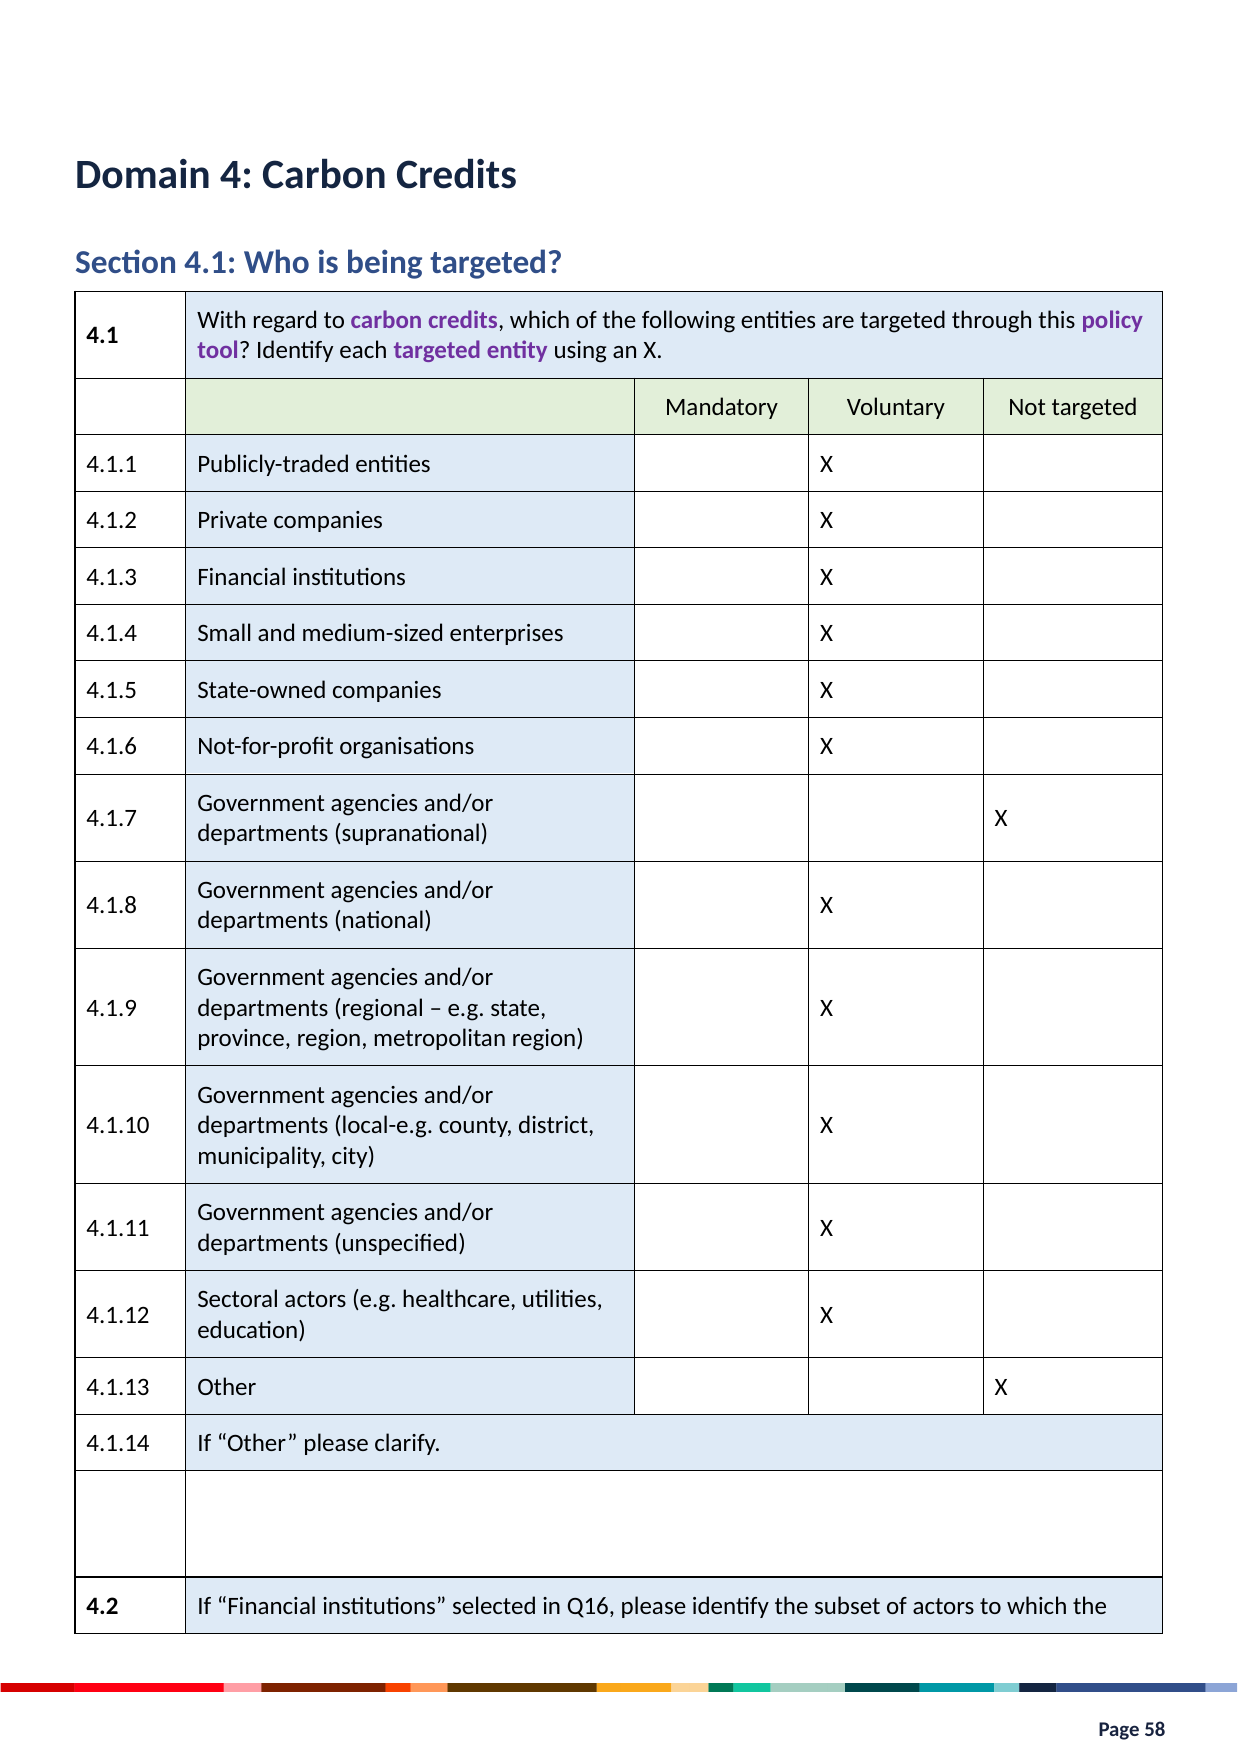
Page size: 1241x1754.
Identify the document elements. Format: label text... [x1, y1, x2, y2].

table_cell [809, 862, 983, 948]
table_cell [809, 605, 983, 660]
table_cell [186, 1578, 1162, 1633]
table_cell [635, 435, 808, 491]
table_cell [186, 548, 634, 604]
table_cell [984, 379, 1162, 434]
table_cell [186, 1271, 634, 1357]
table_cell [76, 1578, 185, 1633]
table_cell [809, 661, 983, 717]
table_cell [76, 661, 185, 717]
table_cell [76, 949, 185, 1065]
subtitle Section 4.1: Who is being targeted? [75, 241, 1165, 282]
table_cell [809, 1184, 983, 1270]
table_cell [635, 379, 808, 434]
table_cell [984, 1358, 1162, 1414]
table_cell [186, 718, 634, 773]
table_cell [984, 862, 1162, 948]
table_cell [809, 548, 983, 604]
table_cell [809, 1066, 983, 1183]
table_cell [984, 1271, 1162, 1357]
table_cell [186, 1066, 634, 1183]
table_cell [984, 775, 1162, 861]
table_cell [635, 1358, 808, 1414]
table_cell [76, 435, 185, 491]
picture [0, 1683, 1236, 1692]
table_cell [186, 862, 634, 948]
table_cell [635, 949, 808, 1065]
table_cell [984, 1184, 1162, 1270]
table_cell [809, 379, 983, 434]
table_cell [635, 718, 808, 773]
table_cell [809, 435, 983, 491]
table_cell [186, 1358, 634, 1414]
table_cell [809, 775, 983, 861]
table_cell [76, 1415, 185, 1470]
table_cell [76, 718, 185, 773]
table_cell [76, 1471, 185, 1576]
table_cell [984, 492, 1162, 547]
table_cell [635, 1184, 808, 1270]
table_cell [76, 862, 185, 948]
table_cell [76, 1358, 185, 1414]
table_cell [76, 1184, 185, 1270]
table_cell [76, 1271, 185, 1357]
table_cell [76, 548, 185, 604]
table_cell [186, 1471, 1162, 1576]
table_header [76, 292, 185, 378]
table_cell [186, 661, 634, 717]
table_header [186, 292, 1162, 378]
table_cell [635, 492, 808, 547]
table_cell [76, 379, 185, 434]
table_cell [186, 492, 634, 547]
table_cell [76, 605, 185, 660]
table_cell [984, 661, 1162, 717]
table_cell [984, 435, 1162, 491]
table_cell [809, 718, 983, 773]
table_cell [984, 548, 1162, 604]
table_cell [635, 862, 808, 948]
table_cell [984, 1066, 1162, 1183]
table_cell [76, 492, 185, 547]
subtitle Domain 4: Carbon Credits [75, 148, 1165, 199]
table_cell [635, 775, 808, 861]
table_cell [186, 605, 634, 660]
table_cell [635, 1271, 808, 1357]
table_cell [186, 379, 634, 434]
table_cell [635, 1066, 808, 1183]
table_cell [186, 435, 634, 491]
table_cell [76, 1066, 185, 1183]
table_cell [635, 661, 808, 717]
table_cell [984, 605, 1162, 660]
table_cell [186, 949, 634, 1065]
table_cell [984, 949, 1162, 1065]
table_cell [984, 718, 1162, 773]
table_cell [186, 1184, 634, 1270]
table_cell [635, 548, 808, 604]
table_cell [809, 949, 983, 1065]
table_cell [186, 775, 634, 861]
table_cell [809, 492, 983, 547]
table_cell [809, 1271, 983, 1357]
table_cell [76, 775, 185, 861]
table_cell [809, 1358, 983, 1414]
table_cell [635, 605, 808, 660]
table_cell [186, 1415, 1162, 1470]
